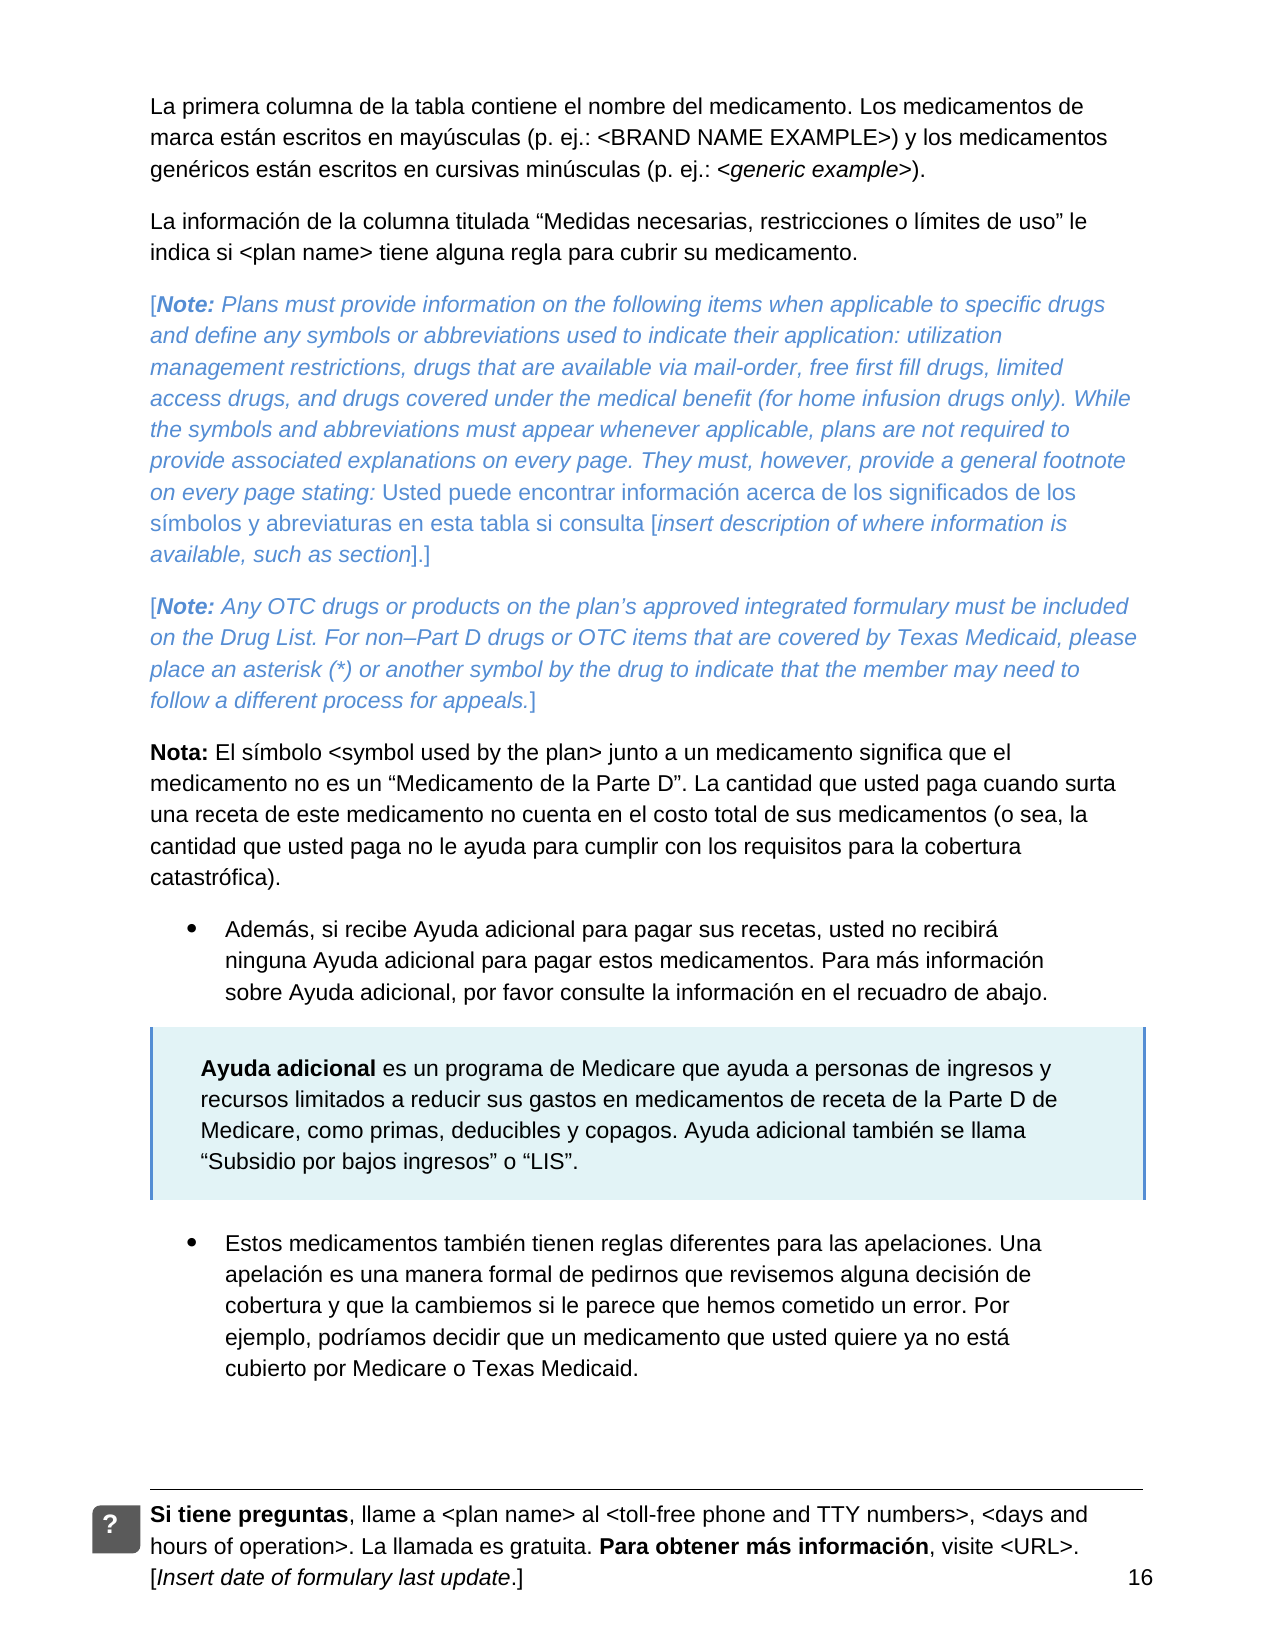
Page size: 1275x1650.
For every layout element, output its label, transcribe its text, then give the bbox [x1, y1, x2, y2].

list Estos medicamentos también tienen reglas diferentes para las apelaciones. Una apelación es una manera formal de pedirnos que revisemos alguna decisión de cobertura y que la cambiemos si le parece que hemos cometido un error. Por ejemplo, podríamos decidir que un medicamento que usted quiere ya no está cubierto por Medicare o Texas Medicaid. [187, 1226, 1068, 1383]
list La información de la columna titulada “Medidas necesarias, restricciones o límites de uso” le indica si <plan name> tiene alguna regla para cubrir su medicamento. [150, 204, 1143, 267]
list La primera columna de la tabla contiene el nombre del medicamento. Los medicamentos de marca están escritos en mayúsculas (p. ej.: <BRAND NAME EXAMPLE>) y los medicamentos genéricos están escritos en cursivas minúsculas (p. ej.: <generic example>). [150, 89, 1143, 183]
text [Note: Any OTC drugs or products on the plan’s approved integrated formulary must be included on the Drug List. For non–Part D drugs or OTC items that are covered by Texas Medicaid, please place an asterisk (*) or another symbol by the drug to indicate that the member may need to follow a different process for appeals.] [150, 589, 1143, 714]
text [Note: Plans must provide information on the following items when applicable to specific drugs and define any symbols or abbreviations used to indicate their application: utilization management restrictions, drugs that are available via mail-order, free first fill drugs, limited access drugs, and drugs covered under the medical benefit (for home infusion drugs only). While the symbols and abbreviations must appear whenever applicable, plans are not required to provide associated explanations on every page. They must, however, provide a general footnote on every page stating: Usted puede encontrar información acerca de los significados de los símbolos y abreviaturas en esta tabla si consulta [insert description of where information is available, such as section].] [150, 287, 1143, 569]
text Nota: El símbolo <symbol used by the plan> junto a un medicamento significa que el medicamento no es un “Medicamento de la Parte D”. La cantidad que usted paga cuando surta una receta de este medicamento no cuenta en el costo total de sus medicamentos (o sea, la cantidad que usted paga no le ayuda para cumplir con los requisitos para la cobertura catastrófica). [150, 735, 1143, 892]
list Además, si recibe Ayuda adicional para pagar sus recetas, usted no recibirá ninguna Ayuda adicional para pagar estos medicamentos. Para más información sobre Ayuda adicional, por favor consulte la información en el recuadro de abajo. [187, 912, 1068, 1006]
table_header Ayuda adicional es un programa de Medicare que ayuda a personas de ingresos y recursos limitados a reducir sus gastos en medicamentos de receta de la Parte D de Medicare, como primas, deducibles y copagos. Ayuda adicional también se llama “Subsidio por bajos ingresos” o “LIS”. [153, 1030, 1143, 1197]
